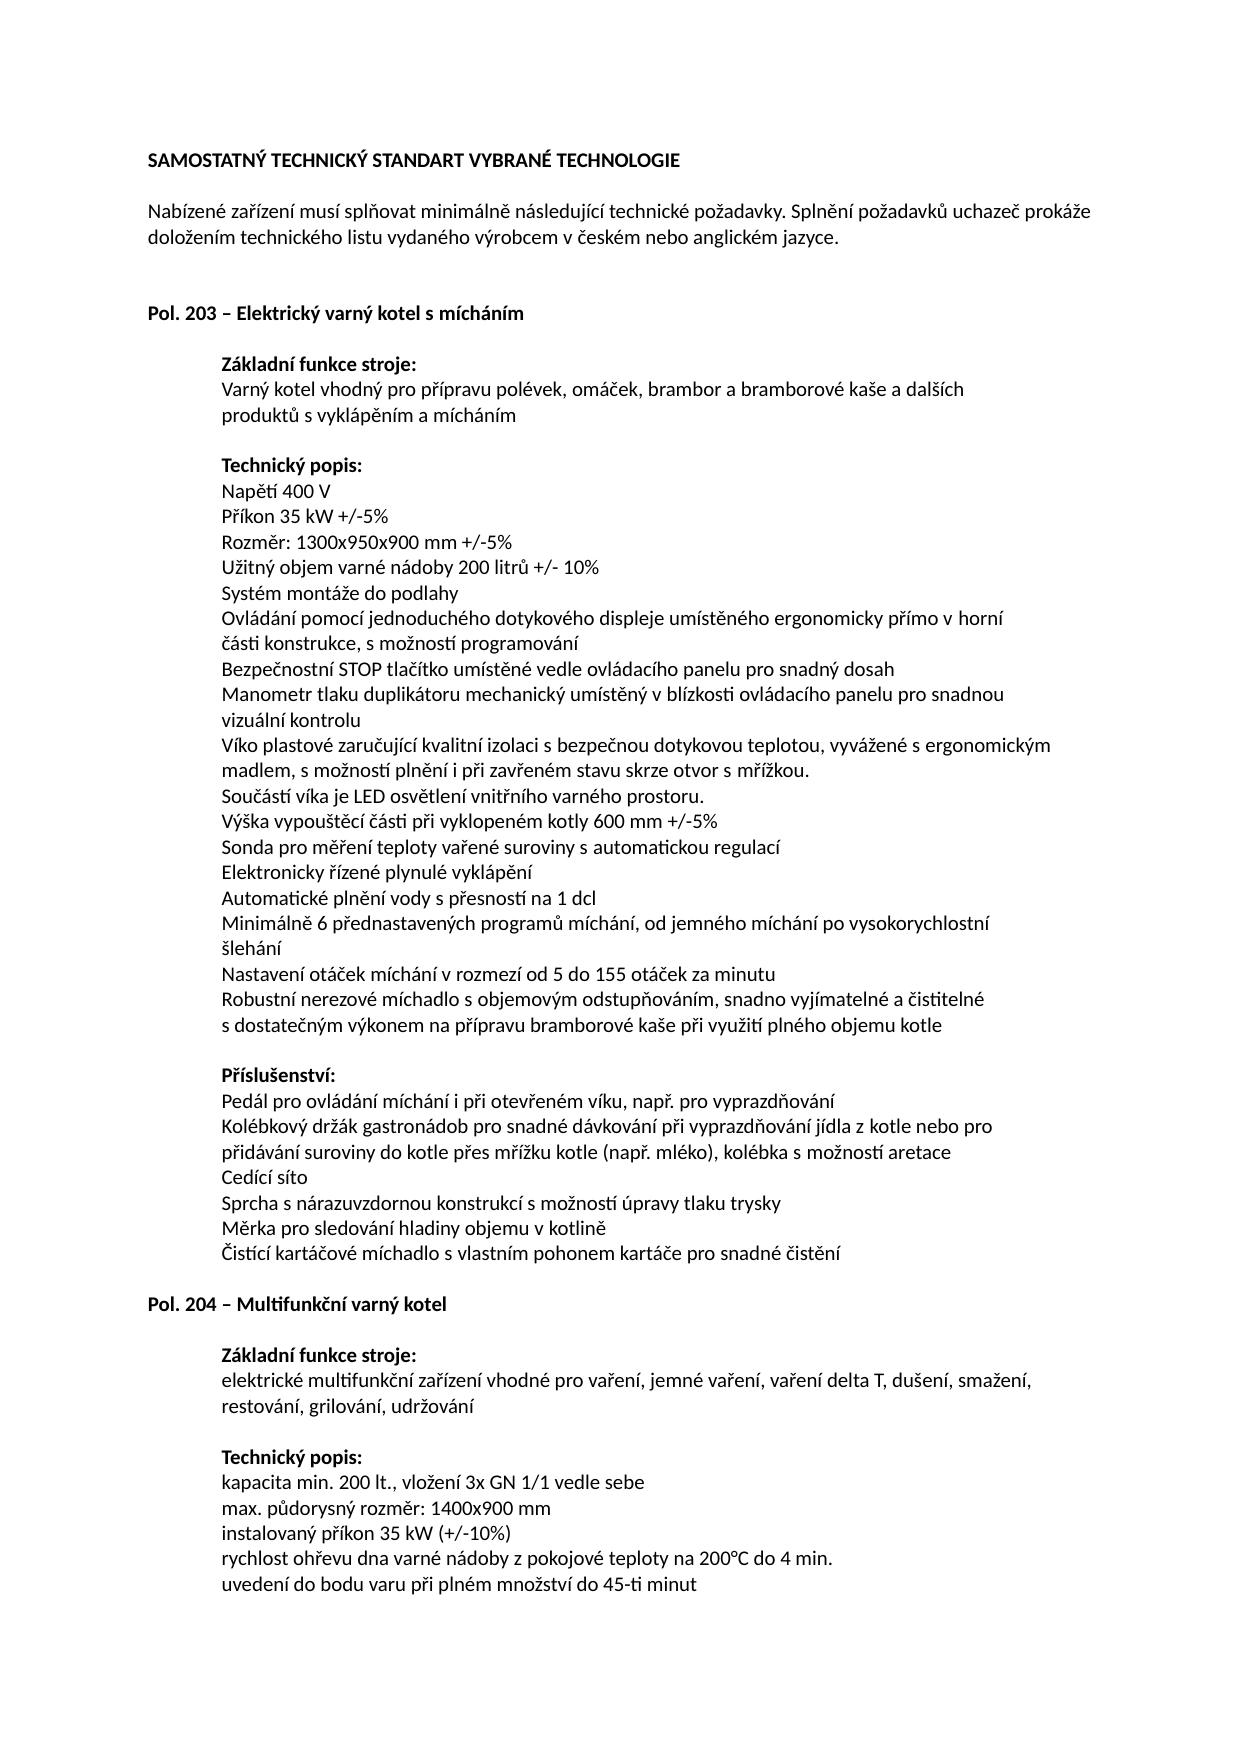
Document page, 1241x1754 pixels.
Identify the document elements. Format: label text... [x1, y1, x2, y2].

text Technický popis: [221, 1444, 1093, 1469]
text max. půdorysný rozměr: 1400x900 mm [221, 1495, 1093, 1520]
text Kolébkový držák gastronádob pro snadné dávkování při vyprazdňování jídla z kotle nebo pro přidávání suroviny do kotle přes mřížku kotle (např. mléko), kolébka s možností aretace [148, 1113, 1093, 1164]
text instalovaný příkon 35 kW (+/-10%) [221, 1520, 1093, 1546]
text Automatické plnění vody s přesností na 1 dcl [148, 885, 1093, 910]
text Napětí 400 V [148, 478, 1093, 503]
text rychlost ohřevu dna varné nádoby z pokojové teploty na 200°C do 4 min. [221, 1546, 1093, 1571]
text Elektronicky řízené plynulé vyklápění [148, 859, 1093, 885]
text Cedící síto [148, 1164, 1093, 1190]
text Robustní nerezové míchadlo s objemovým odstupňováním, snadno vyjímatelné a čistitelné s dostatečným výkonem na přípravu bramborové kaše při využití plného objemu kotle [148, 986, 1093, 1037]
text Sprcha s nárazuvzdornou konstrukcí s možností úpravy tlaku trysky [148, 1190, 1093, 1215]
text Základní funkce stroje: [148, 351, 1093, 376]
text Základní funkce stroje: [221, 1342, 1093, 1368]
text Systém montáže do podlahy [148, 580, 1093, 605]
text Sonda pro měření teploty vařené suroviny s automatickou regulací [148, 834, 1093, 859]
text Čistící kartáčové míchadlo s vlastním pohonem kartáče pro snadné čistění [148, 1241, 1093, 1266]
text Manometr tlaku duplikátoru mechanický umístěný v blízkosti ovládacího panelu pro snadnou vizuální kontrolu [148, 681, 1093, 732]
text Součástí víka je LED osvětlení vnitřního varného prostoru. [148, 783, 1093, 808]
text elektrické multifunkční zařízení vhodné pro vaření, jemné vaření, vaření delta T, dušení, smažení, restování, grilování, udržování [221, 1368, 1093, 1418]
text Výška vypouštěcí části při vyklopeném kotly 600 mm +/-5% [148, 808, 1093, 834]
text kapacita min. 200 lt., vložení 3x GN 1/1 vedle sebe [221, 1469, 1093, 1495]
text Pedál pro ovládání míchání i při otevřeném víku, např. pro vyprazdňování [148, 1088, 1093, 1113]
text Pol. 203 – Elektrický varný kotel s mícháním [148, 300, 1093, 326]
text Užitný objem varné nádoby 200 litrů +/- 10% [148, 554, 1093, 580]
text SAMOSTATNÝ TECHNICKÝ STANDART VYBRANÉ TECHNOLOGIE [148, 148, 1093, 173]
text Měrka pro sledování hladiny objemu v kotlině [148, 1215, 1093, 1241]
text Příkon 35 kW +/-5% [148, 503, 1093, 529]
text Minimálně 6 přednastavených programů míchání, od jemného míchání po vysokorychlostní šlehání [148, 910, 1093, 961]
text Nastavení otáček míchání v rozmezí od 5 do 155 otáček za minutu [148, 961, 1093, 986]
text Víko plastové zaručující kvalitní izolaci s bezpečnou dotykovou teplotou, vyvážené s ergonomickým madlem, s možností plnění i při zavřeném stavu skrze otvor s mřížkou. [221, 732, 1093, 783]
text Rozměr: 1300x950x900 mm +/-5% [148, 529, 1093, 554]
text Příslušenství: [148, 1063, 1093, 1088]
text Pol. 204 – Multifunkční varný kotel [148, 1291, 1093, 1317]
text Ovládání pomocí jednoduchého dotykového displeje umístěného ergonomicky přímo v horní části konstrukce, s možností programování [148, 605, 1093, 656]
text Varný kotel vhodný pro přípravu polévek, omáček, brambor a bramborové kaše a dalších produktů s vyklápěním a mícháním [148, 376, 1093, 427]
text Technický popis: [148, 453, 1093, 478]
text Bezpečnostní STOP tlačítko umístěné vedle ovládacího panelu pro snadný dosah [148, 656, 1093, 681]
text Nabízené zařízení musí splňovat minimálně následující technické požadavky. Splnění požadavků uchazeč prokáže doložením technického listu vydaného výrobcem v českém nebo anglickém jazyce. [148, 198, 1093, 249]
text uvedení do bodu varu při plném množství do 45-ti minut [221, 1571, 1093, 1596]
